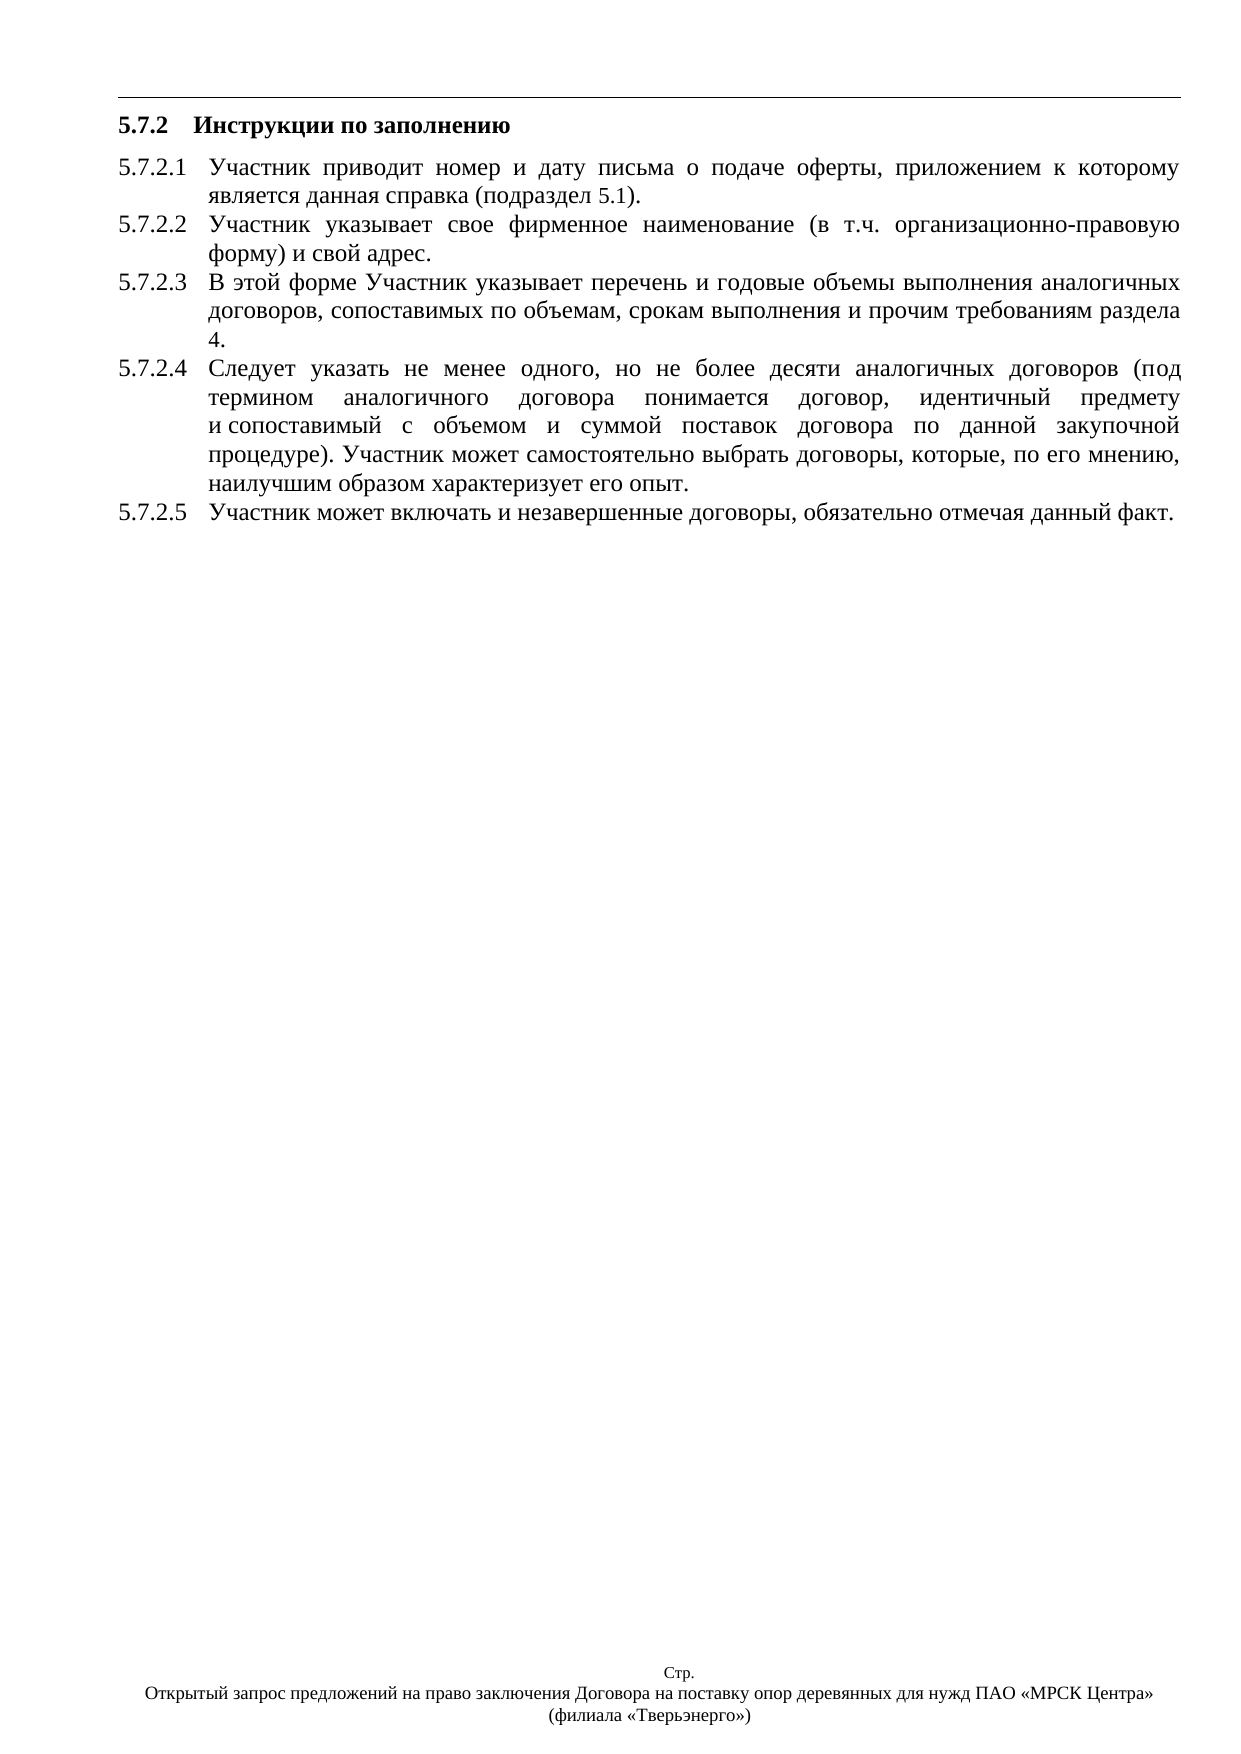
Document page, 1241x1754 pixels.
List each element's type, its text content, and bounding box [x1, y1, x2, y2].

list Участник указывает свое фирменное наименование (в т.ч. организационно-правовую форму) и свой адрес. [118, 209, 1181, 267]
list Участник приводит номер и дату письма о подаче оферты, приложением к которому является данная справка (подраздел 5.1). [118, 152, 1181, 209]
subtitle Инструкции по заполнению [118, 111, 1181, 139]
list Участник может включать и незавершенные договоры, обязательно отмечая данный факт. [118, 497, 1181, 526]
list Следует указать не менее одного, но не более десяти аналогичных договоров (под термином аналогичного договора понимается договор, идентичный предмету и сопоставимый с объемом и суммой поставок договора по данной закупочной процедуре). Участник может самостоятельно выбрать договоры, которые, по его мнению, наилучшим образом характеризует его опыт. [118, 353, 1181, 497]
list В этой форме Участник указывает перечень и годовые объемы выполнения аналогичных договоров, сопоставимых по объемам, срокам выполнения и прочим требованиям раздела 4. [118, 267, 1181, 353]
